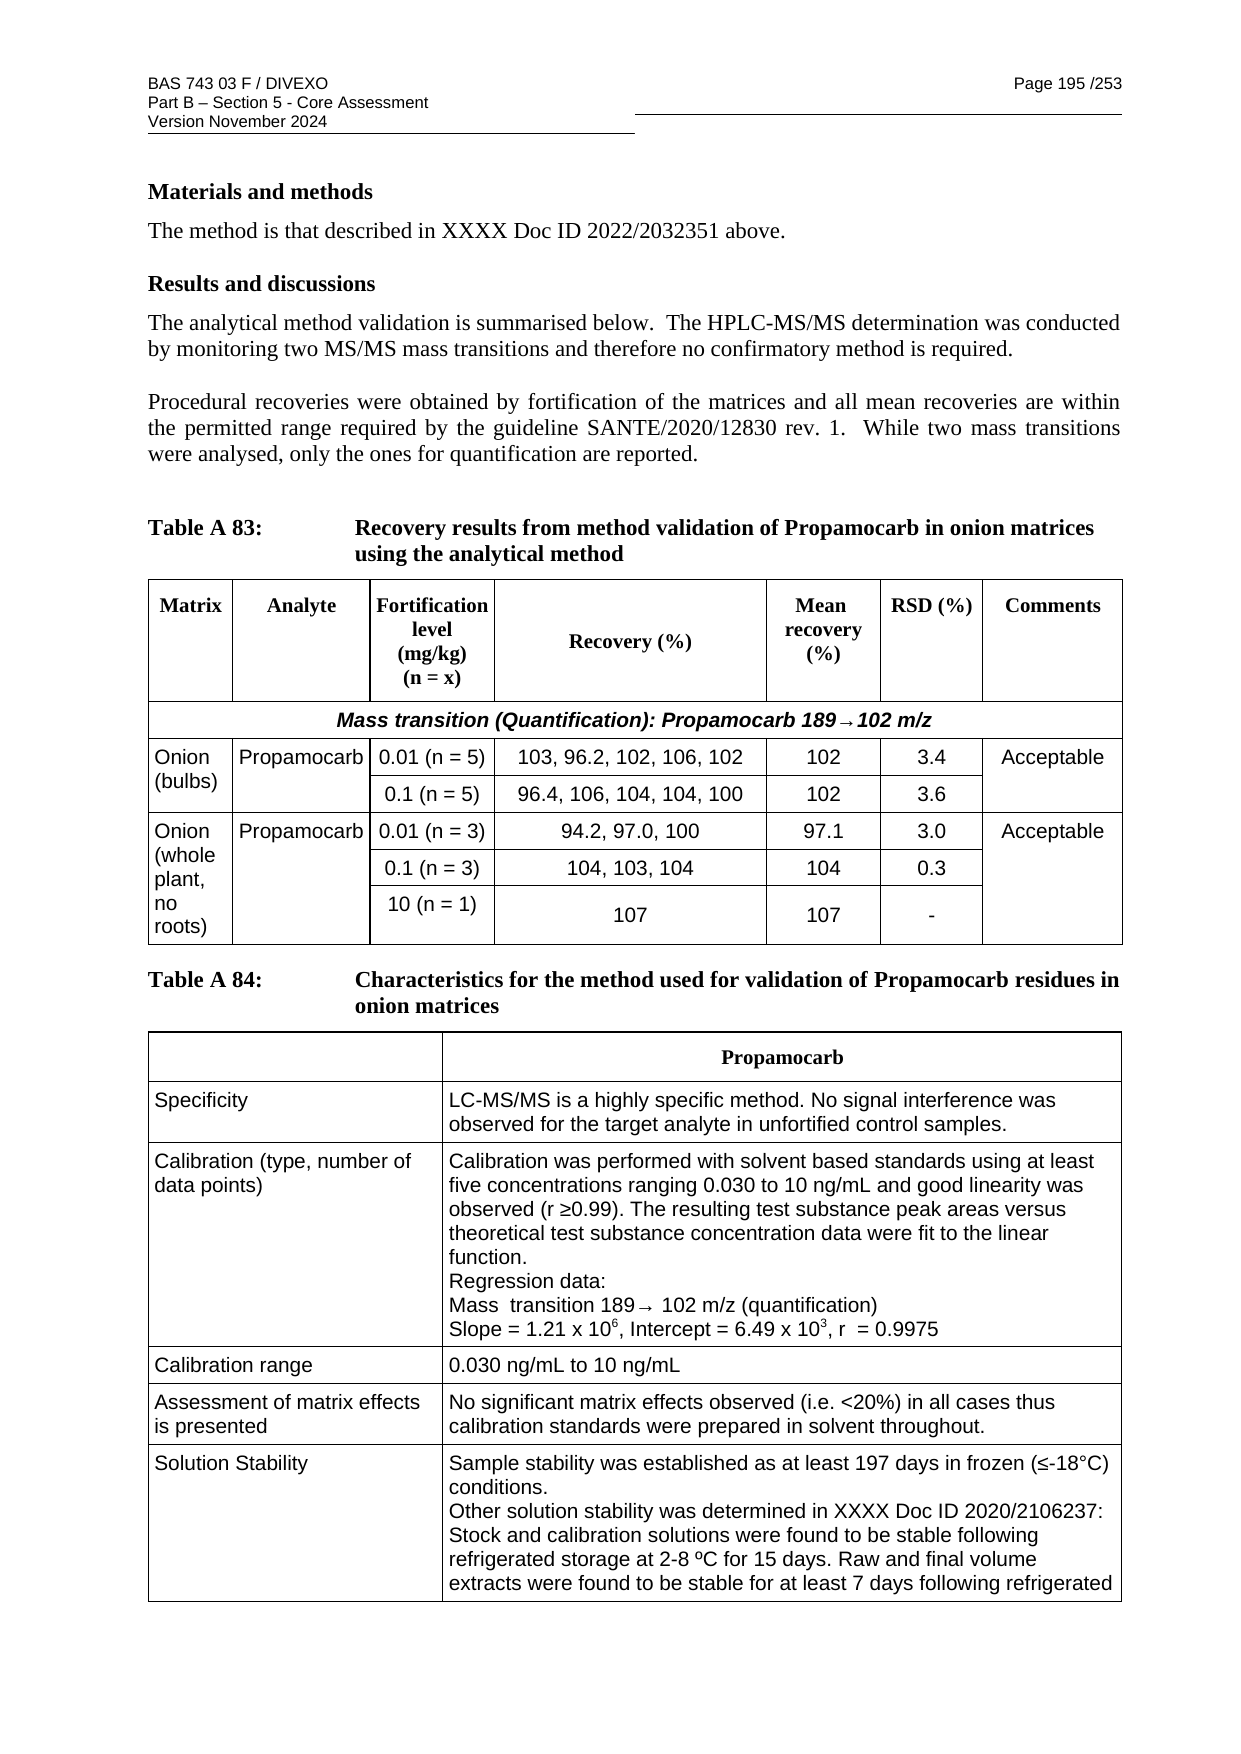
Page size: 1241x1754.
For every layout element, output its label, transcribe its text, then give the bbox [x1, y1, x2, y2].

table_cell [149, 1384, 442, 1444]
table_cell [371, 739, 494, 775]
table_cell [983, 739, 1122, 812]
text Materials and methods [148, 178, 1122, 205]
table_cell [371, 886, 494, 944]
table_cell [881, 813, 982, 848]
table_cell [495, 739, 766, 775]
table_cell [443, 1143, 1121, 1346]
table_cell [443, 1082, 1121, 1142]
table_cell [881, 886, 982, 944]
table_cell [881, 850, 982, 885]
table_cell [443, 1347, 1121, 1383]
text Results and discussions [148, 270, 1122, 296]
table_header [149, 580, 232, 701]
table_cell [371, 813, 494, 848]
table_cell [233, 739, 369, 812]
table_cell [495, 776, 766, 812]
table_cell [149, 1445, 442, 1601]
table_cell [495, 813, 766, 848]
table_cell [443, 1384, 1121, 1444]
text Table A 83: Recovery results from method validation of Propamocarb in onion matrices using the analytical method [148, 514, 1122, 567]
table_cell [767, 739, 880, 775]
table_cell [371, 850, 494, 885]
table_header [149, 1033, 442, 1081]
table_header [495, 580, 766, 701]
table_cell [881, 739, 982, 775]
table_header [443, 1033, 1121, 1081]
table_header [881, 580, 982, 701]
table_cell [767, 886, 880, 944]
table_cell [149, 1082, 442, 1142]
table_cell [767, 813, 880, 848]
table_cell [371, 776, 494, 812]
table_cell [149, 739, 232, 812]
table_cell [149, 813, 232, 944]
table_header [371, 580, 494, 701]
text The method is that described in XXXX Doc ID 2022/2032351 above. [148, 217, 1122, 243]
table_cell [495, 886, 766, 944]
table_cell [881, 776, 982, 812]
text The analytical method validation is summarised below. The HPLC-MS/MS determination was conducted by monitoring two MS/MS mass transitions and therefore no confirmatory method is required. [148, 309, 1122, 361]
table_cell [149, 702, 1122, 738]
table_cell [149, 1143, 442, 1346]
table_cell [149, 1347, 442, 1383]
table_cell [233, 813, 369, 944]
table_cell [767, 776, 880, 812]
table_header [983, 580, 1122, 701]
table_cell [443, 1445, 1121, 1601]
text Table A 84: Characteristics for the method used for validation of Propamocarb residues in onion matrices [148, 966, 1122, 1019]
text Procedural recoveries were obtained by fortification of the matrices and all mean recoveries are within the permitted range required by the guideline SANTE/2020/12830 rev. 1. While two mass transitions were analysed, only the ones for quantification are reported. [148, 388, 1122, 467]
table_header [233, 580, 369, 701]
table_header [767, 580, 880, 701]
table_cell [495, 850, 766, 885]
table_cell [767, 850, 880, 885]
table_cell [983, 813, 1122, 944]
